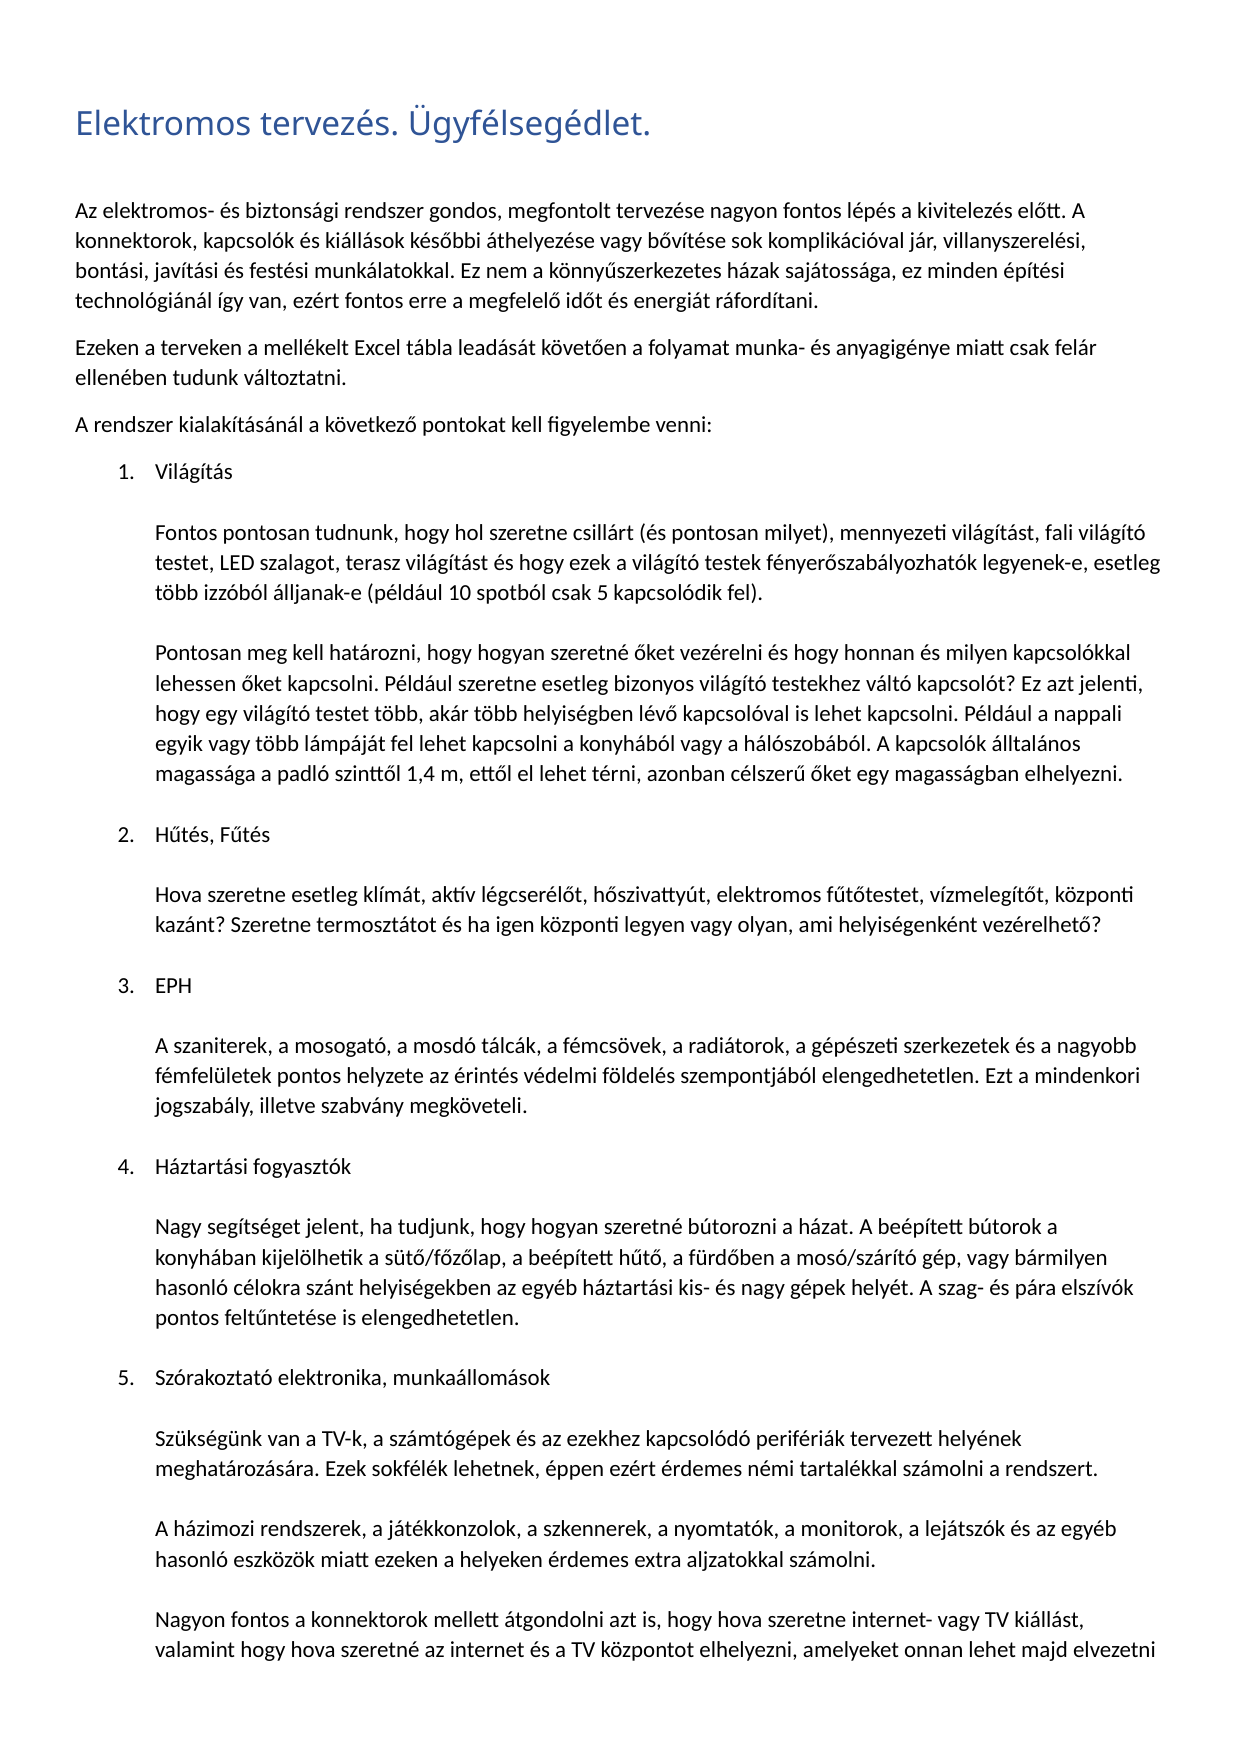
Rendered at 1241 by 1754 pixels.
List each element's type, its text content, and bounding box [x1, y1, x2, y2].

list Világítás Fontos pontosan tudnunk, hogy hol szeretne csillárt (és pontosan milyet), mennyezeti világítást, fali világító testet, LED szalagot, terasz világítást és hogy ezek a világító testek fényerőszabályozhatók legyenek-e, esetleg több izzóból álljanak-e (például 10 spotból csak 5 kapcsolódik fel). Pontosan meg kell határozni, hogy hogyan szeretné őket vezérelni és hogy honnan és milyen kapcsolókkal lehessen őket kapcsolni. Például szeretne esetleg bizonyos világító testekhez váltó kapcsolót? Ez azt jelenti, hogy egy világító testet több, akár több helyiségben lévő kapcsolóval is lehet kapcsolni. Például a nappali egyik vagy több lámpáját fel lehet kapcsolni a konyhából vagy a hálószobából. A kapcsolók álltalános magassága a padló szinttől 1,4 m, ettől el lehet térni, azonban célszerű őket egy magasságban elhelyezni. [117, 457, 1165, 818]
list Hűtés, Fűtés Hova szeretne esetleg klímát, aktív légcserélőt, hőszivattyút, elektromos fűtőtestet, vízmelegítőt, központi kazánt? Szeretne termosztátot és ha igen központi legyen vagy olyan, ami helyiségenként vezérelhető? [117, 820, 1165, 938]
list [117, 1363, 1165, 1663]
list A szaniterek, a mosogató, a mosdó tálcák, a fémcsövek, a radiátorok, a gépészeti szerkezetek és a nagyobb fémfelületek pontos helyzete az érintés védelmi földelés szempontjából elengedhetetlen. Ezt a mindenkori jogszabály, illetve szabvány megköveteli. [155, 1031, 1165, 1150]
list EPH [117, 971, 1165, 1029]
subtitle Elektromos tervezés. Ügyfélsegédlet. [75, 100, 1165, 145]
text A rendszer kialakításánál a következő pontokat kell figyelembe venni: [75, 410, 1165, 438]
text Ezeken a terveken a mellékelt Excel tábla leadását követően a folyamat munka- és anyagigénye miatt csak felár ellenében tudunk változtatni. [75, 333, 1165, 392]
list Háztartási fogyasztók Nagy segítséget jelent, ha tudjunk, hogy hogyan szeretné bútorozni a házat. A beépített bútorok a konyhában kijelölhetik a sütő/főzőlap, a beépített hűtő, a fürdőben a mosó/szárító gép, vagy bármilyen hasonló célokra szánt helyiségekben az egyéb háztartási kis- és nagy gépek helyét. A szag- és pára elszívók pontos feltűntetése is elengedhetetlen. [117, 1152, 1165, 1361]
text Az elektromos- és biztonsági rendszer gondos, megfontolt tervezése nagyon fontos lépés a kivitelezés előtt. A konnektorok, kapcsolók és kiállások későbbi áthelyezése vagy bővítése sok komplikációval jár, villanyszerelési, bontási, javítási és festési munkálatokkal. Ez nem a könnyűszerkezetes házak sajátossága, ez minden építési technológiánál így van, ezért fontos erre a megfelelő időt és energiát ráfordítani. [75, 196, 1165, 314]
